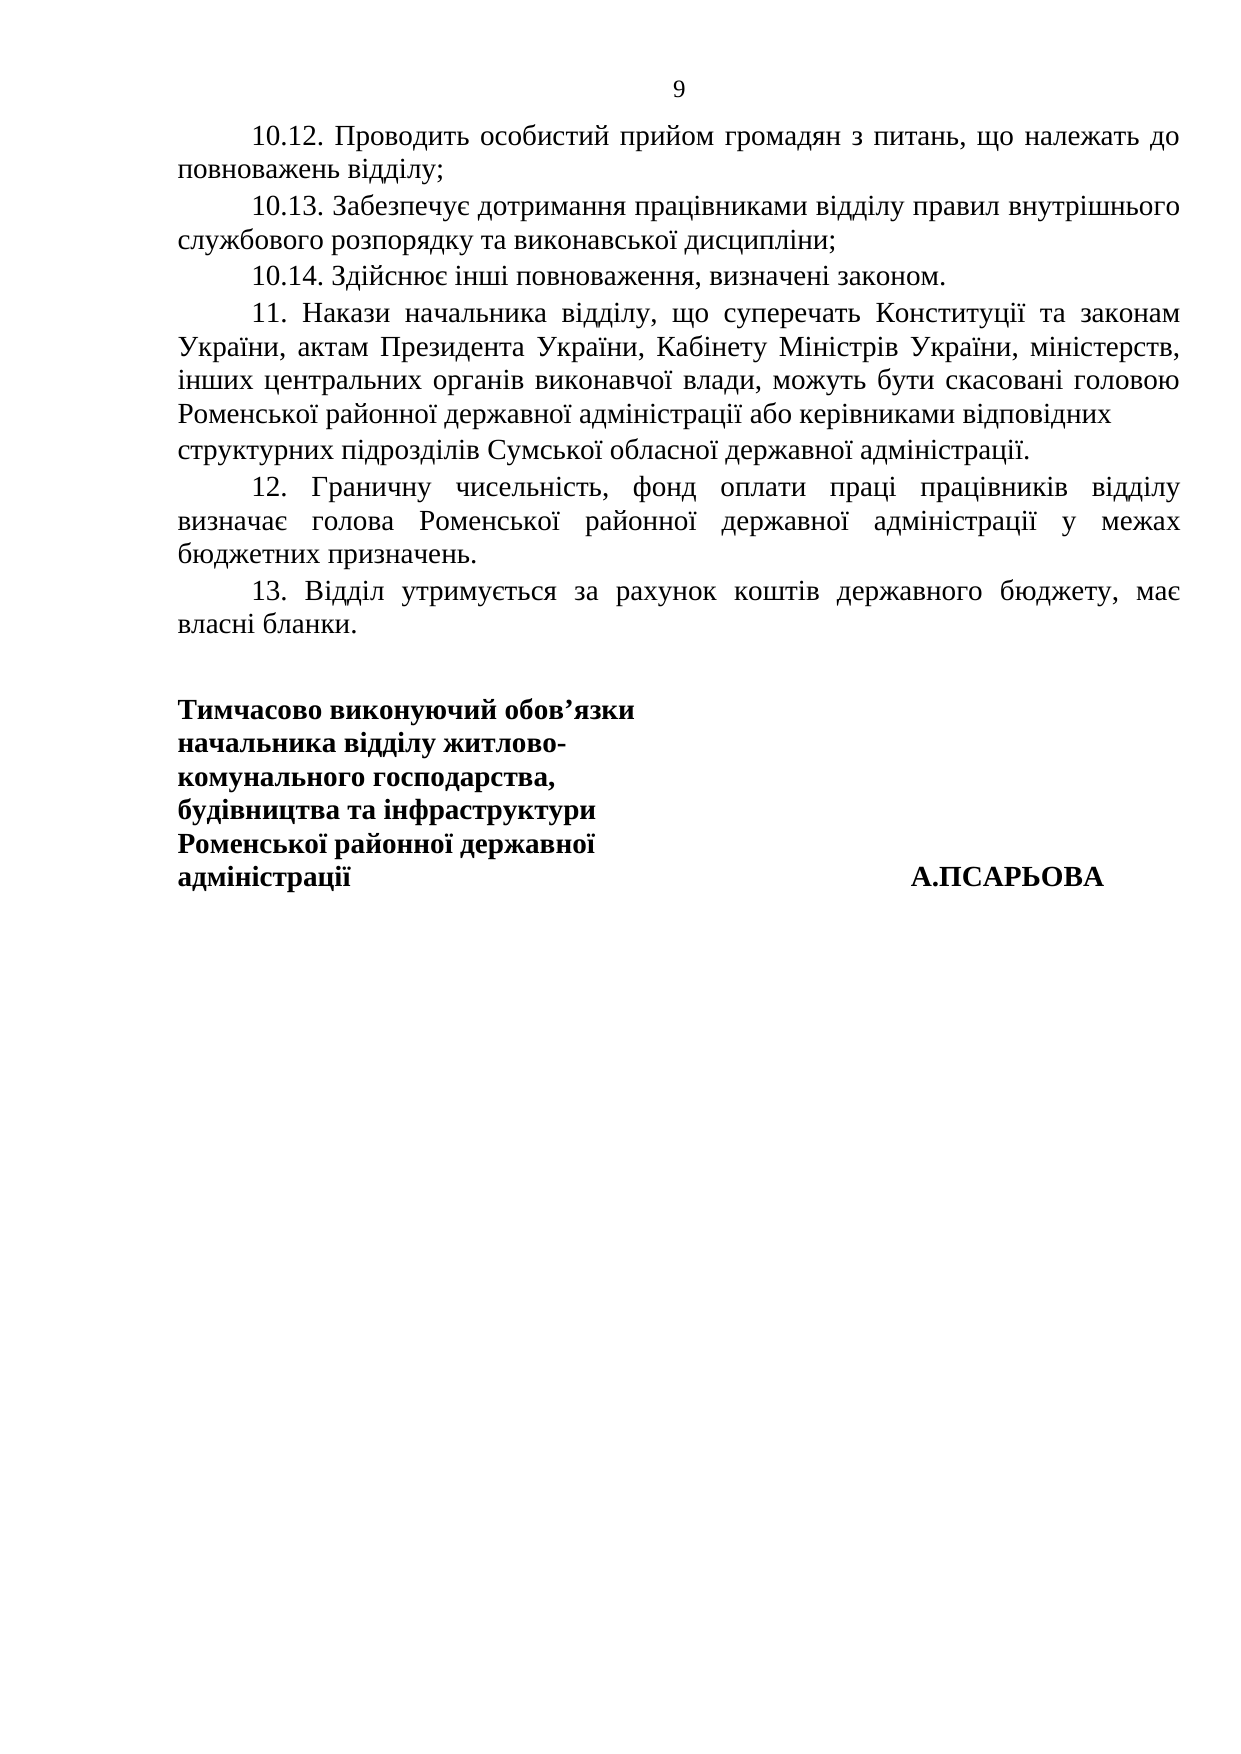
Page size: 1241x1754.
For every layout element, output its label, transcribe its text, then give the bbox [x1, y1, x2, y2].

text 11. Накази начальника відділу, що суперечать Конституції та законам України, актам Президента України, Кабінету Міністрів України, міністерств, інших центральних органів виконавчої влади, можуть бути скасовані головою Роменської районної державної адміністрації або керівниками відповідних [177, 295, 1181, 429]
text 12. Граничну чисельність, фонд оплати праці працівників відділу визначає голова Роменської районної державної адміністрації у межах бюджетних призначень. [177, 469, 1181, 570]
text адміністрації А.ПСАРЬОВА [177, 859, 1181, 893]
text 10.12. Проводить особистий прийом громадян з питань, що належать до повноважень відділу; [177, 118, 1181, 185]
text будівництва та інфраструктури [177, 792, 1181, 826]
text Роменської районної державної [177, 826, 1181, 859]
text комунального господарства, [177, 759, 1181, 792]
text Тимчасово виконуючий обов’язки [177, 692, 1181, 725]
text структурних підрозділів Сумської обласної державної адміністрації. [177, 432, 1181, 466]
text начальника відділу житлово- [177, 725, 1181, 759]
text 13. Відділ утримується за рахунок коштів державного бюджету, має власні бланки. [177, 573, 1181, 640]
text 10.14. Здійснює інші повноваження, визначені законом. [177, 258, 1181, 292]
text 10.13. Забезпечує дотримання працівниками відділу правил внутрішнього службового розпорядку та виконавської дисципліни; [177, 188, 1181, 255]
